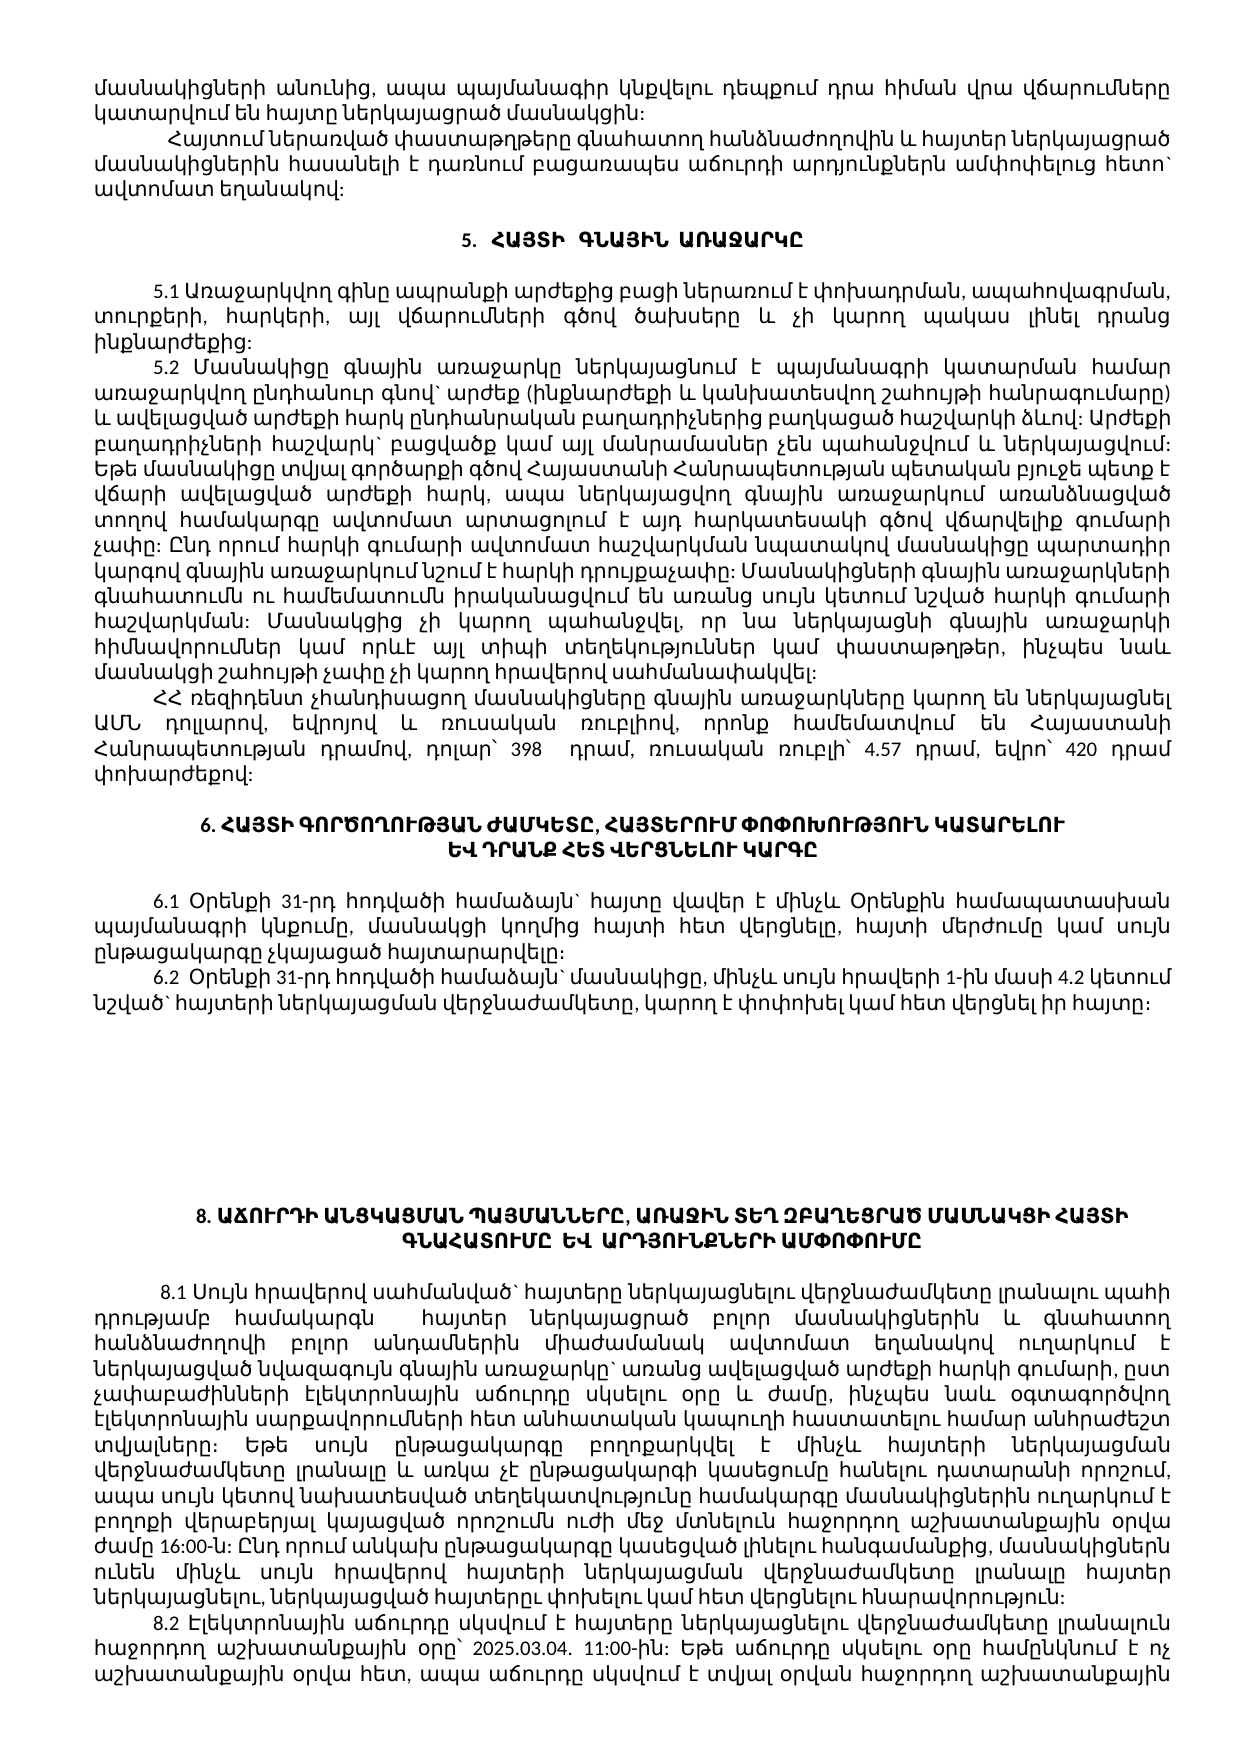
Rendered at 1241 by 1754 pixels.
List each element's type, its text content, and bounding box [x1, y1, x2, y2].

text 6.1 Օրենքի 31-րդ հոդվածի համաձայն` հայտը վավեր է մինչև Օրենքին համապատասխան պայմանագրի կնքումը, մասնակցի կողմից հայտի հետ վերցնելը, հայտի մերժումը կամ սույն ընթացակարգը չկայացած հայտարարվելը։ [94, 888, 1171, 964]
text 8.1 Սույն հրավերով սահմանված` հայտերը ներկայացնելու վերջնաժամկետը լրանալու պահի դրությամբ համակարգն հայտեր ներկայացրած բոլոր մասնակիցներին և գնահատող հանձնաժողովի բոլոր անդամներին միաժամանակ ավտոմատ եղանակով ուղարկում է ներկայացված նվազագույն գնային առաջարկը` առանց ավելացված արժեքի հարկի գումարի, ըստ չափաբաժինների էլեկտրոնային աճուրդը սկսելու օրը և ժամը, ինչպես նաև օգտագործվող էլեկտրոնային սարքավորումների հետ անհատական կապուղի հաստատելու համար անհրաժեշտ տվյալները։ Եթե սույն ընթացակարգը բողոքարկվել է մինչև հայտերի ներկայացման վերջնաժամկետը լրանալը և առկա չէ ընթացակարգի կասեցումը հանելու դատարանի որոշում, ապա սույն կետով նախատեսված տեղեկատվությունը համակարգը մասնակիցներին ուղարկում է բողոքի վերաբերյալ կայացված որոշումն ուժի մեջ մտնելուն հաջորդող աշխատանքային օրվա ժամը 16:00-ն: Ընդ որում անկախ ընթացակարգը կասեցված լինելու հանգամանքից, մասնակիցներն ունեն մինչև սույն հրավերով հայտերի ներկայացման վերջնաժամկետը լրանալը հայտեր ներկայացնելու, ներկայացված հայտերըւ փոխելու կամ հետ վերցնելու հնարավորություն: [94, 1279, 1171, 1610]
text 6.2 Օրենքի 31-րդ հոդվածի համաձայն` մասնակիցը, մինչև սույն հրավերի 1-ին մասի 4.2 կետում նշված` հայտերի ներկայացման վերջնաժամկետը, կարող է փոփոխել կամ հետ վերցնել իր հայտը։ [94, 964, 1171, 1015]
text 5.1 Առաջարկվող գինը ապրանքի արժեքից բացի ներառում է փոխադրման, ապահովագրման, տուրքերի, հարկերի, այլ վճարումների գծով ծախսերը և չի կարող պակաս լինել դրանց ինքնարժեքից: [94, 278, 1171, 354]
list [94, 75, 1171, 126]
text 8. ԱՃՈՒՐԴԻ ԱՆՑԿԱՑՄԱՆ ՊԱՅՄԱՆՆԵՐԸ, ԱՌԱՋԻՆ ՏԵՂ ԶԲԱՂԵՑՐԱԾ ՄԱՍՆԱԿՑԻ ՀԱՅՏԻ [94, 1203, 1171, 1229]
text ԳՆԱՀԱՏՈՒՄԸ ԵՎ ԱՐԴՅՈՒՆՔՆԵՐԻ ԱՄՓՈՓՈՒՄԸ [94, 1229, 1171, 1254]
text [94, 1610, 1171, 1686]
text ԵՎ ԴՐԱՆՔ ՀԵՏ ՎԵՐՑՆԵԼՈՒ ԿԱՐԳԸ [94, 837, 1171, 863]
text 5. ՀԱՅՏԻ ԳՆԱՅԻՆ ԱՌԱՋԱՐԿԸ [94, 227, 1171, 253]
text Հայտում ներառված փաստաթղթերը գնահատող հանձնաժողովին և հայտեր ներկայացրած մասնակիցներին հասանելի է դառնում բացառապես աճուրդի արդյունքներն ամփոփելուց հետո` ավտոմատ եղանակով: [94, 126, 1171, 202]
text 5.2 Մասնակիցը գնային առաջարկը ներկայացնում է պայմանագրի կատարման համար առաջարկվող ընդհանուր գնով` արժեք (ինքնարժեքի և կանխատեսվող շահույթի հանրագումարը) և ավելացված արժեքի հարկ ընդհանրական բաղադրիչներից բաղկացած հաշվարկի ձևով: Արժեքի բաղադրիչների հաշվարկ` բացվածք կամ այլ մանրամասներ չեն պահանջվում և ներկայացվում: Եթե մասնակիցը տվյալ գործարքի գծով Հայաստանի Հանրապետության պետական բյուջե պետք է վճարի ավելացված արժեքի հարկ, ապա ներկայացվող գնային առաջարկում առանձնացված տողով համակարգը ավտոմատ արտացոլում է այդ հարկատեսակի գծով վճարվելիք գումարի չափը: Ընդ որում հարկի գումարի ավտոմատ հաշվարկման նպատակով մասնակիցը պարտադիր կարգով գնային առաջարկում նշում է հարկի դրույքաչափը: Մասնակիցների գնային առաջարկների գնահատումն ու համեմատումն իրականացվում են առանց սույն կետում նշված հարկի գումարի հաշվարկման: Մասնակցից չի կարող պահանջվել, որ նա ներկայացնի գնային առաջարկի հիմնավորումներ կամ որևէ այլ տիպի տեղեկություններ կամ փաստաթղթեր, ինչպես նաև մասնակցի շահույթի չափը չի կարող հրավերով սահմանափակվել: [94, 354, 1171, 685]
text ՀՀ ռեզիդենտ չհանդիսացող մասնակիցները գնային առաջարկները կարող են ներկայացնել ԱՄՆ դոլլարով, եվրոյով և ռուսական ռուբլիով, որոնք համեմատվում են Հայաստանի Հանրապետության դրամով, դոլար՝ 398 դրամ, ռուսական ռուբլի՝ 4.57 դրամ, եվրո՝ 420 դրամ փոխարժեքով: [94, 685, 1171, 787]
text 6. ՀԱՅՏԻ ԳՈՐԾՈՂՈՒԹՅԱՆ ԺԱՄԿԵՏԸ, ՀԱՅՏԵՐՈՒՄ ՓՈՓՈԽՈՒԹՅՈՒՆ ԿԱՏԱՐԵԼՈՒ [94, 812, 1171, 837]
